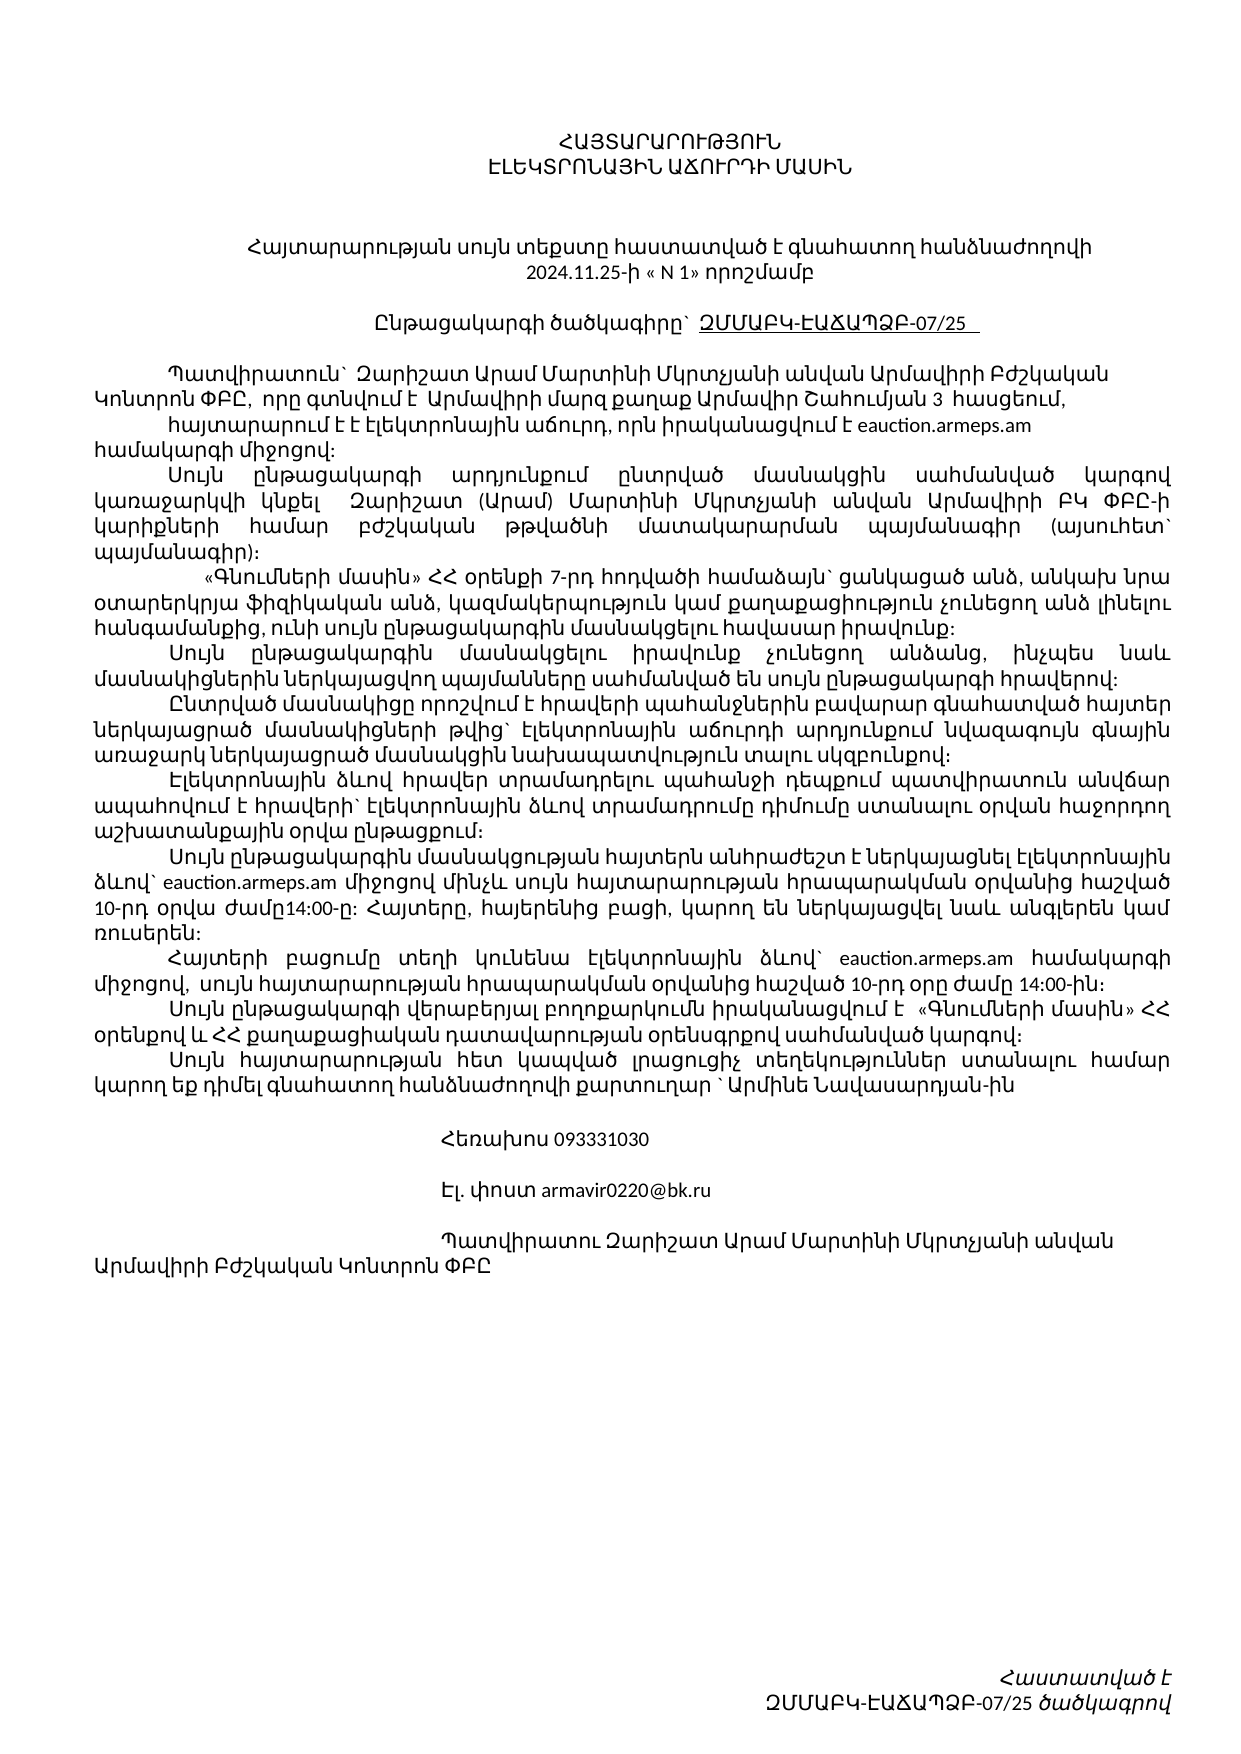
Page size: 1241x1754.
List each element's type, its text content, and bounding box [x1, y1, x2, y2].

text ԶՄՄԱԲԿ-ԷԱՃԱՊՁԲ-07/25 ծածկագրով [94, 1690, 1171, 1716]
text Ընթացակարգի ծածկագիրը` ԶՄՄԱԲԿ-ԷԱՃԱՊՁԲ-07/25 [94, 310, 1171, 336]
text Էլ. փոստ armavir0220@bk.ru [94, 1177, 1171, 1203]
text Հայտերի բացումը տեղի կունենա էլեկտրոնային ձևով` eauction.armeps.am համակարգի միջոցով, սույն հայտարարության հրապարակման օրվանից հաշված 10-րդ օրը ժամը 14:00-ին։ [94, 946, 1171, 996]
text 2024.11.25 -ի « N 1» որոշմամբ [94, 259, 1171, 285]
text Սույն ընթացակարգի արդյունքում ընտրված մասնակցին սահմանված կարգով կառաջարկվի կնքել Զարիշատ (Արամ) Մարտինի Մկրտչյանի անվան Արմավիրի ԲԿ ՓԲԸ-ի կարիքների համար բժշկական թթվածնի մատակարարման պայմանագիր (այսուհետ` պայմանագիր)։ [94, 463, 1171, 564]
text ԷԼԵԿՏՐՈՆԱՅԻՆ ԱՃՈՒՐԴԻ ՄԱՍԻՆ [94, 154, 1171, 180]
text Սույն հայտարարության հետ կապված լրացուցիչ տեղեկություններ ստանալու համար կարող եք դիմել գնահատող հանձնաժողովի քարտուղար ` Արմինե Նավասարդյան-ին [94, 1047, 1171, 1098]
text Պատվիրատու Զարիշատ Արամ Մարտինի Մկրտչյանի անվան Արմավիրի Բժշկական Կոնտրոն ՓԲԸ [94, 1228, 1171, 1279]
text Ընտրված մասնակիցը որոշվում է հրավերի պահանջներին բավարար գնահատված հայտեր ներկայացրած մասնակիցների թվից` էլեկտրոնային աճուրդի արդյունքում նվազագույն գնային առաջարկ ներկայացրած մասնակցին նախապատվություն տալու սկզբունքով։ [94, 691, 1171, 768]
text Հաստատված է [94, 1665, 1171, 1690]
text ՀԱՅՏԱՐԱՐՈՒԹՅՈՒՆ [94, 129, 1171, 154]
text Սույն ընթացակարգին մասնակցության հայտերն անհրաժեշտ է ներկայացնել էլեկտրոնային ձևով` eauction.armeps.am միջոցով մինչև սույն հայտարարության հրապարակման օրվանից հաշված 10-րդ օրվա ժամը14:00-ը: Հայտերը, հայերենից բացի, կարող են ներկայացվել նաև անգլերեն կամ ռուսերեն: [94, 844, 1171, 946]
text Սույն ընթացակարգին մասնակցելու իրավունք չունեցող անձանց, ինչպես նաև մասնակիցներին ներկայացվող պայմանները սահմանված են սույն ընթացակարգի հրավերով: [94, 641, 1171, 691]
text Սույն ընթացակարգի վերաբերյալ բողոքարկումն իրականացվում է «Գնումների մասին» ՀՀ օրենքով և ՀՀ քաղաքացիական դատավարության օրենսգրքով սահմանված կարգով։ [94, 996, 1171, 1047]
text Պատվիրատուն` Զարիշատ Արամ Մարտինի Մկրտչյանի անվան Արմավիրի Բժշկական Կոնտրոն ՓԲԸ, որը գտնվում է Արմավիրի մարզ քաղաք Արմավիր Շահումյան 3 հասցեում, [94, 361, 1171, 412]
text «Գնումների մասին» ՀՀ օրենքի 7-րդ հոդվածի համաձայն` ցանկացած անձ, անկախ նրա օտարերկրյա ֆիզիկական անձ, կազմակերպություն կամ քաղաքացիություն չունեցող անձ լինելու հանգամանքից, ունի սույն ընթացակարգին մասնակցելու հավասար իրավունք: [94, 564, 1171, 641]
text Էլեկտրոնային ձևով հրավեր տրամադրելու պահանջի դեպքում պատվիրատուն անվճար ապահովում է հրավերի` էլեկտրոնային ձևով տրամադրումը դիմումը ստանալու օրվան հաջորդող աշխատանքային օրվա ընթացքում։ [94, 768, 1171, 844]
text Հայտարարության սույն տեքստը հաստատված է գնահատող հանձնաժողովի [94, 234, 1171, 259]
text Հեռախոս 093331030 [94, 1126, 1171, 1152]
text հայտարարում է է էլեկտրոնային աճուրդ, որն իրականացվում է eauction.armeps.am համակարգի միջոցով: [94, 412, 1171, 463]
